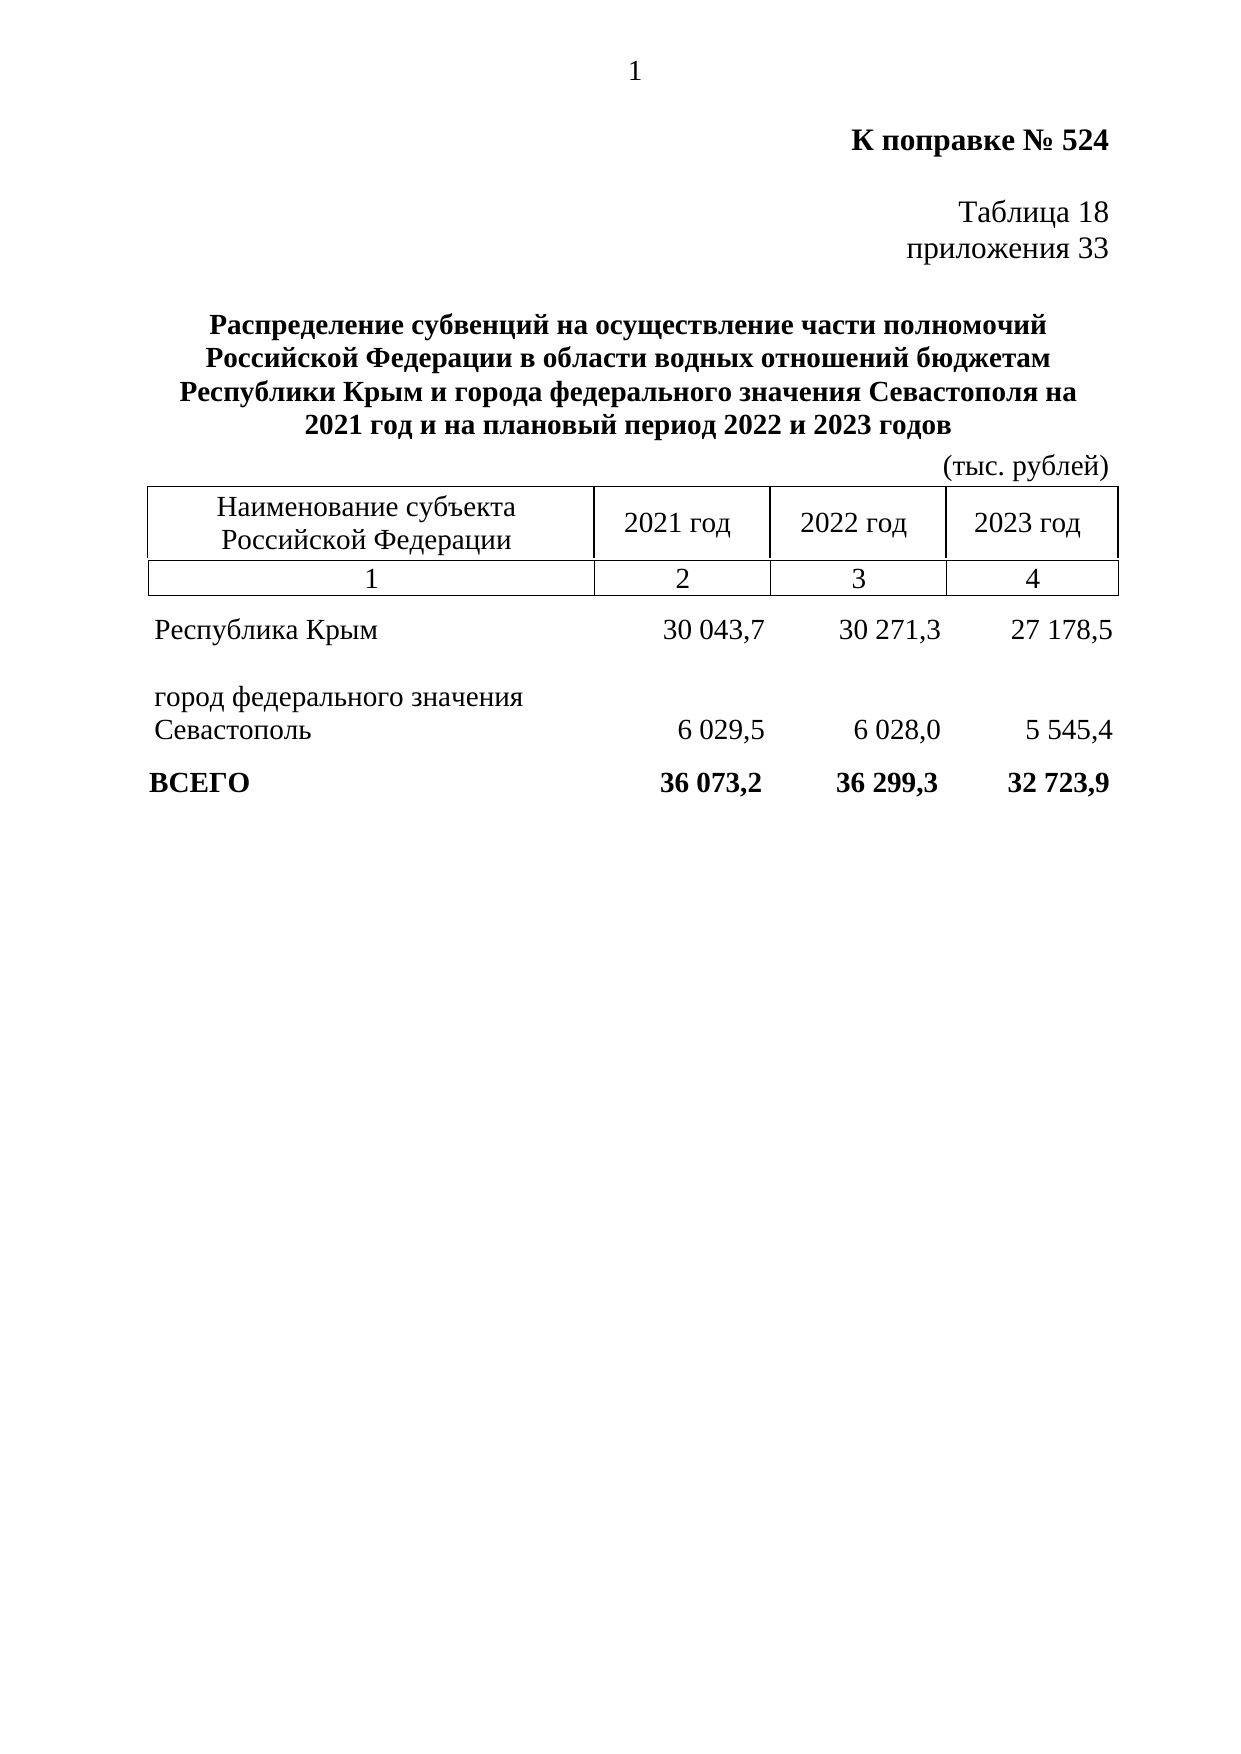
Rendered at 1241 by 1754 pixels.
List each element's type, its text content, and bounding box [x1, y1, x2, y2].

table_header К поправке № 524 Таблица 18 приложения 33 [148, 118, 1118, 304]
table_cell 30 043,7 [595, 596, 771, 662]
table_cell 6 029,5 [595, 662, 771, 762]
table_cell Наименование субъекта Российской Федерации [148, 487, 593, 557]
table_cell ВСЕГО [148, 762, 594, 802]
table_header 2 [595, 561, 770, 595]
table_header 1 [149, 561, 594, 595]
table_cell (тыс. рублей) [148, 444, 1118, 486]
table_header 4 [947, 561, 1118, 595]
table_cell 32 723,9 [947, 762, 1118, 802]
table_cell 36 073,2 [595, 762, 771, 802]
table_cell Распределение субвенций на осуществление части полномочий Российской Федерации в области водных отношений бюджетам Республики Крым и города федерального значения Севастополя на 2021 год и на плановый период 2022 и 2023 годов [148, 304, 1118, 444]
table_cell город федерального значения Севастополь [148, 662, 594, 762]
table_cell 2023 год [947, 487, 1117, 557]
table_cell 6 028,0 [771, 662, 947, 762]
table_cell Республика Крым [148, 596, 594, 662]
table_header 3 [771, 561, 946, 595]
table_cell 2021 год [595, 487, 769, 557]
table_cell 36 299,3 [771, 762, 947, 802]
table_cell 5 545,4 [947, 662, 1118, 762]
table_cell 30 271,3 [771, 596, 947, 662]
table_cell 2022 год [771, 487, 945, 557]
table_cell 27 178,5 [947, 596, 1118, 662]
